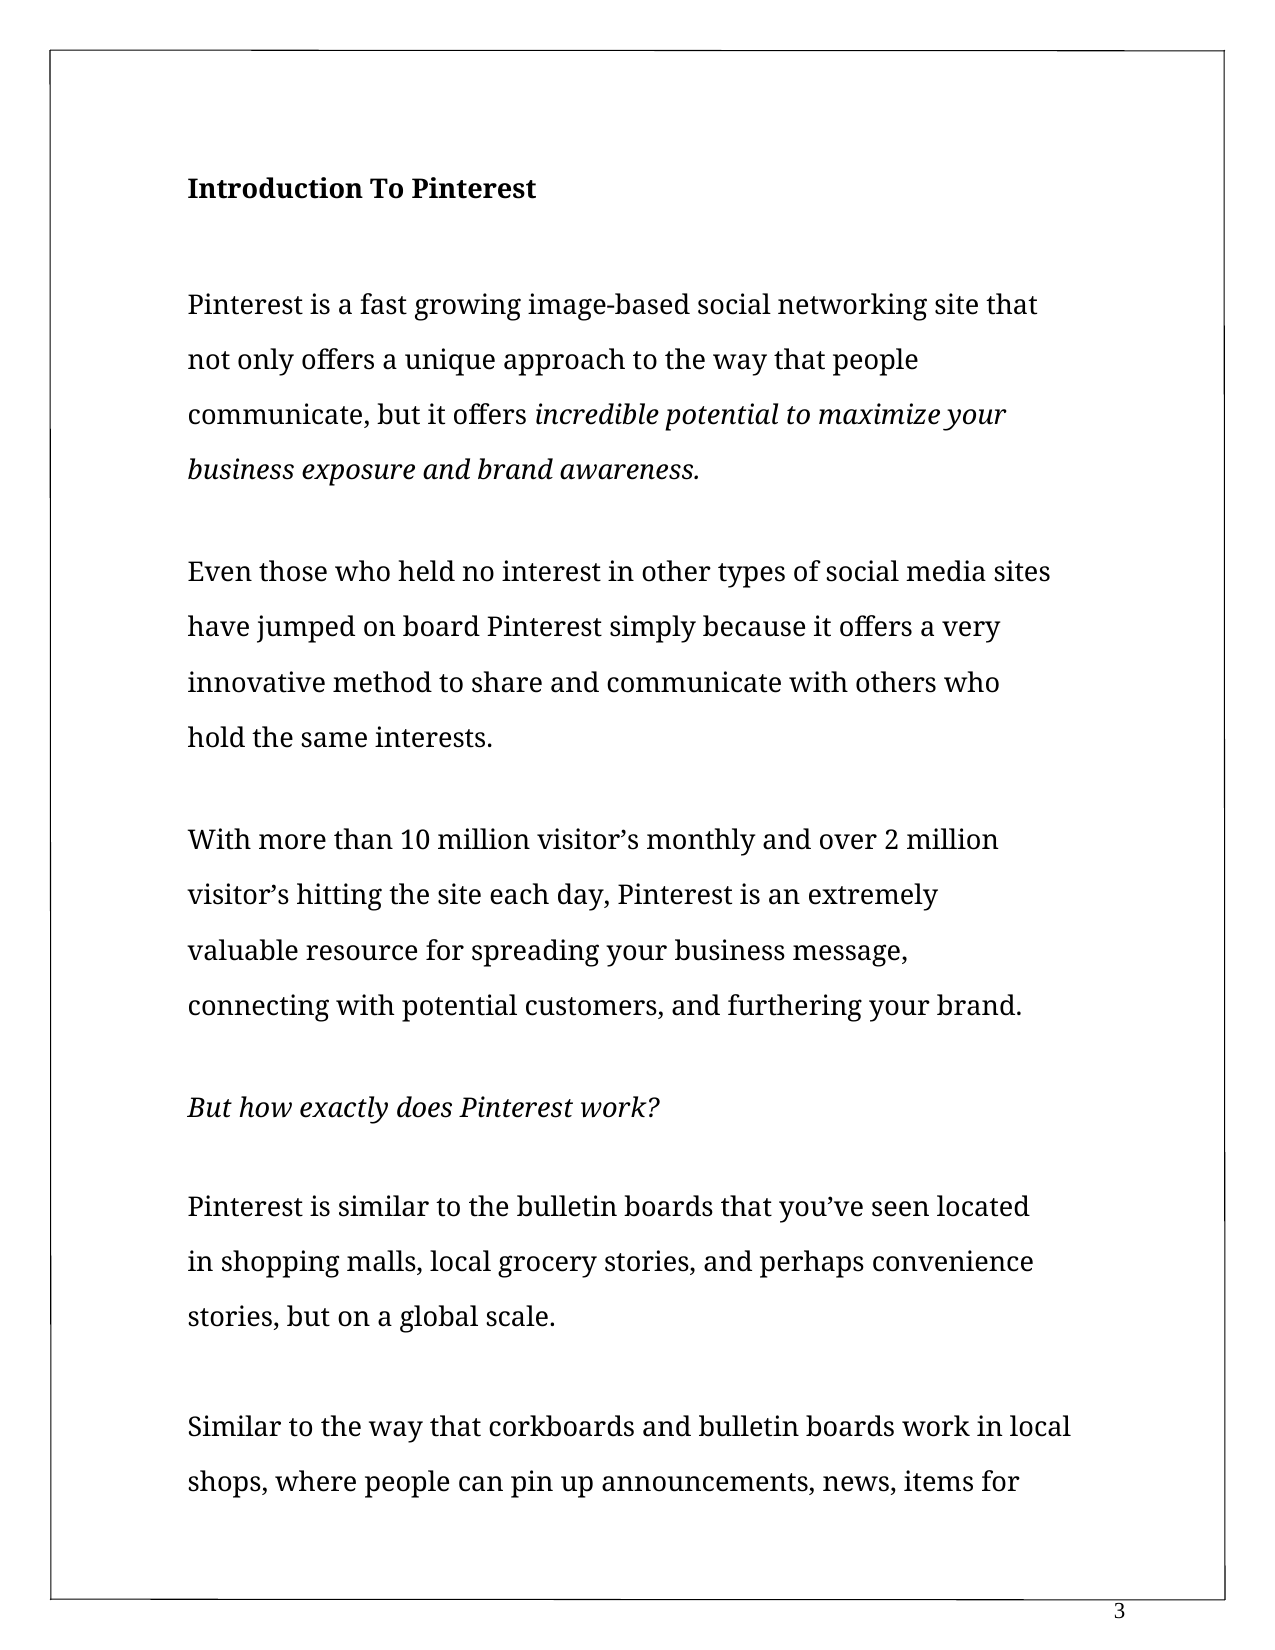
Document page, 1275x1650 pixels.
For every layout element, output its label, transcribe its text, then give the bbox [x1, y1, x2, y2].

text Pinterest is similar to the bulletin boards that you’ve seen located in shopping malls, local grocery stories, and perhaps convenience stories, but on a global scale. [187, 1187, 1044, 1334]
text But how exactly does Pinterest work? [187, 1088, 1125, 1125]
text Pinterest is a fast growing image-based social networking site that not only offers a unique approach to the way that people communicate, but it offers incredible potential to maximize your business exposure and brand awareness. [187, 286, 1081, 487]
text With more than 10 million visitor’s monthly and over 2 million visitor’s hitting the site each day, Pinterest is an extremely valuable resource for spreading your business message, connecting with potential customers, and furthering your brand. [187, 820, 1050, 1023]
text Introduction To Pinterest [187, 170, 1125, 207]
text Even those who held no interest in other types of social media sites have jumped on board Pinterest simply because it offers a very innovative method to share and communicate with others who hold the same interests. [187, 552, 1060, 755]
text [187, 1407, 1075, 1499]
